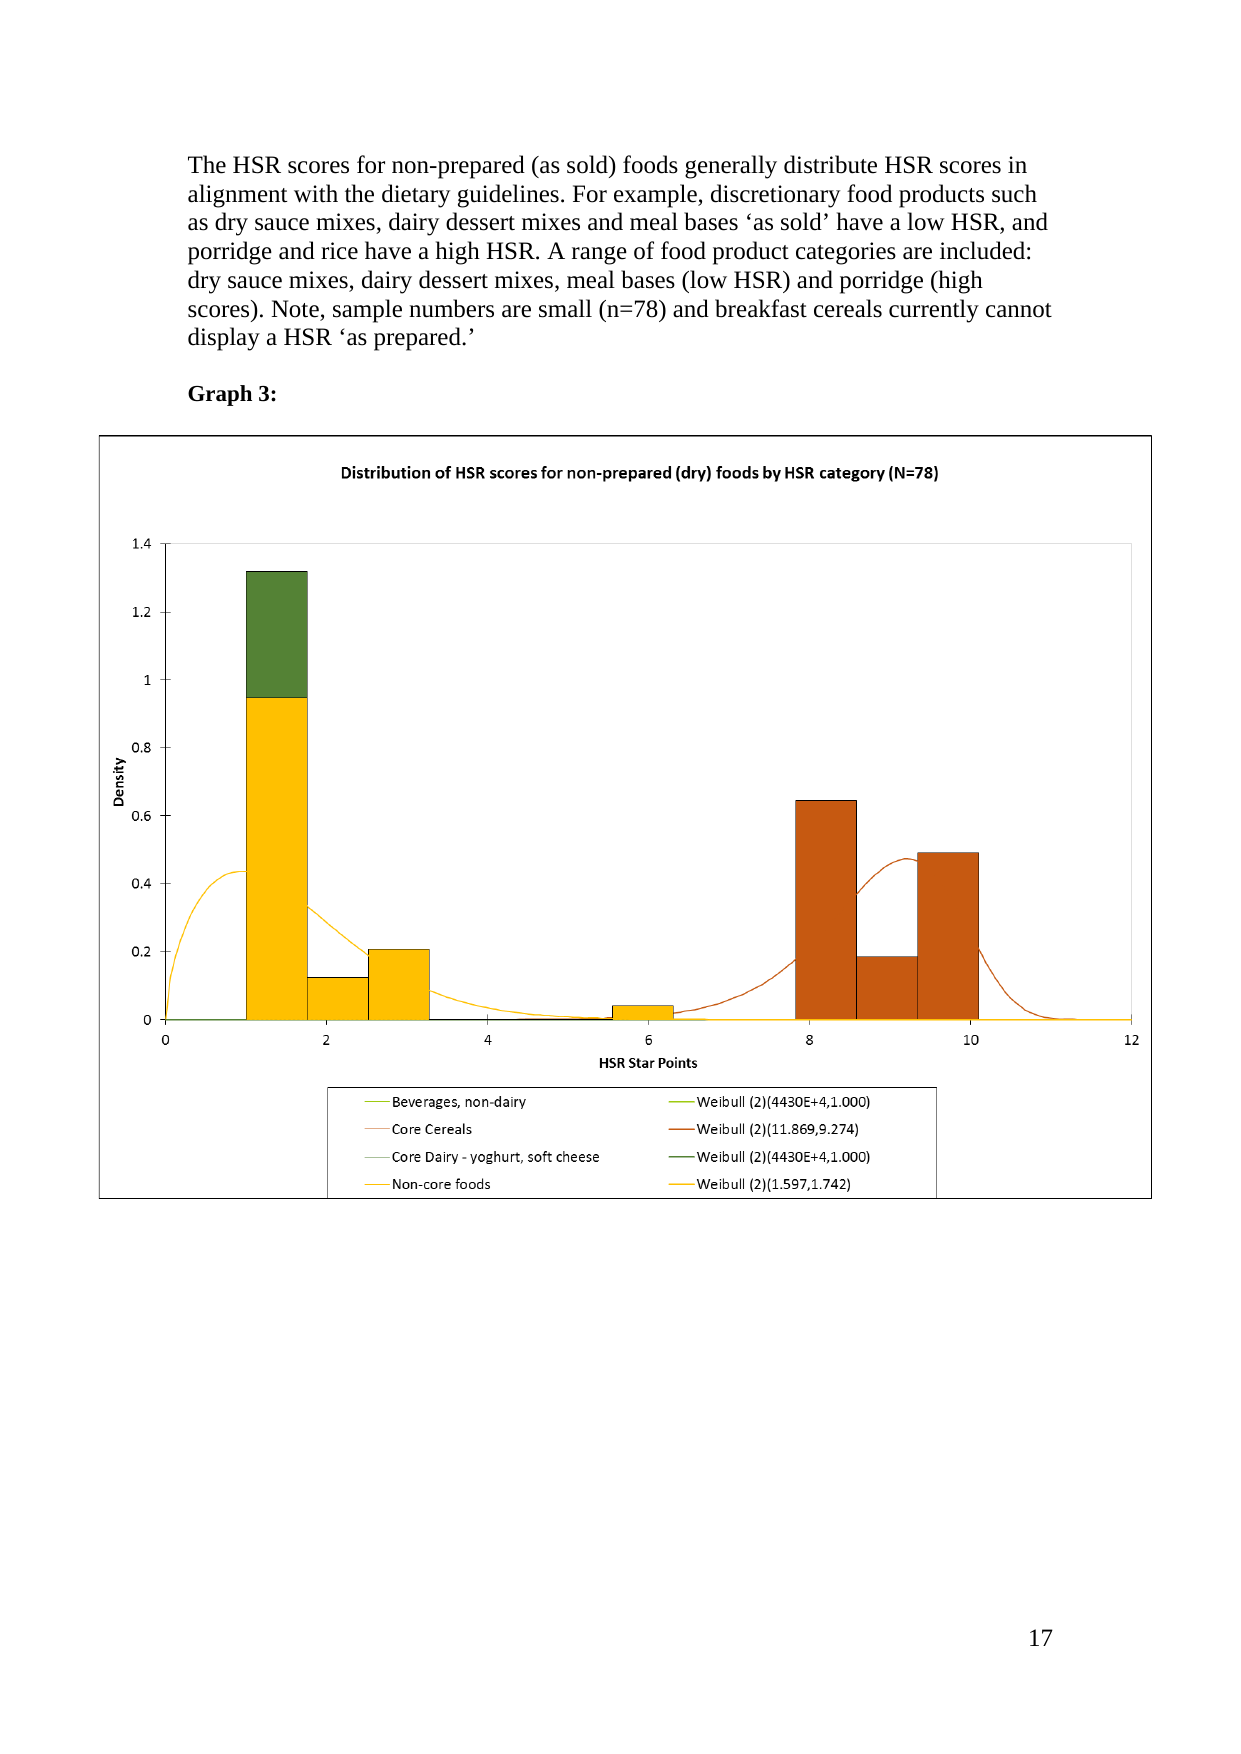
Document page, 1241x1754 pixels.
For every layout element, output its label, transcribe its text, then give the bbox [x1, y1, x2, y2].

picture [98, 435, 1152, 1199]
text Graph 3: [187, 380, 1053, 406]
text The HSR scores for non-prepared (as sold) foods generally distribute HSR scores in alignment with the dietary guidelines. For example, discretionary food products such as dry sauce mixes, dairy dessert mixes and meal bases ‘as sold’ have a low HSR, and porridge and rice have a high HSR. A range of food product categories are included: dry sauce mixes, dairy dessert mixes, meal bases (low HSR) and porridge (high scores). Note, sample numbers are small (n=78) and breakfast cereals currently cannot display a HSR ‘as prepared.’ [187, 150, 1053, 351]
